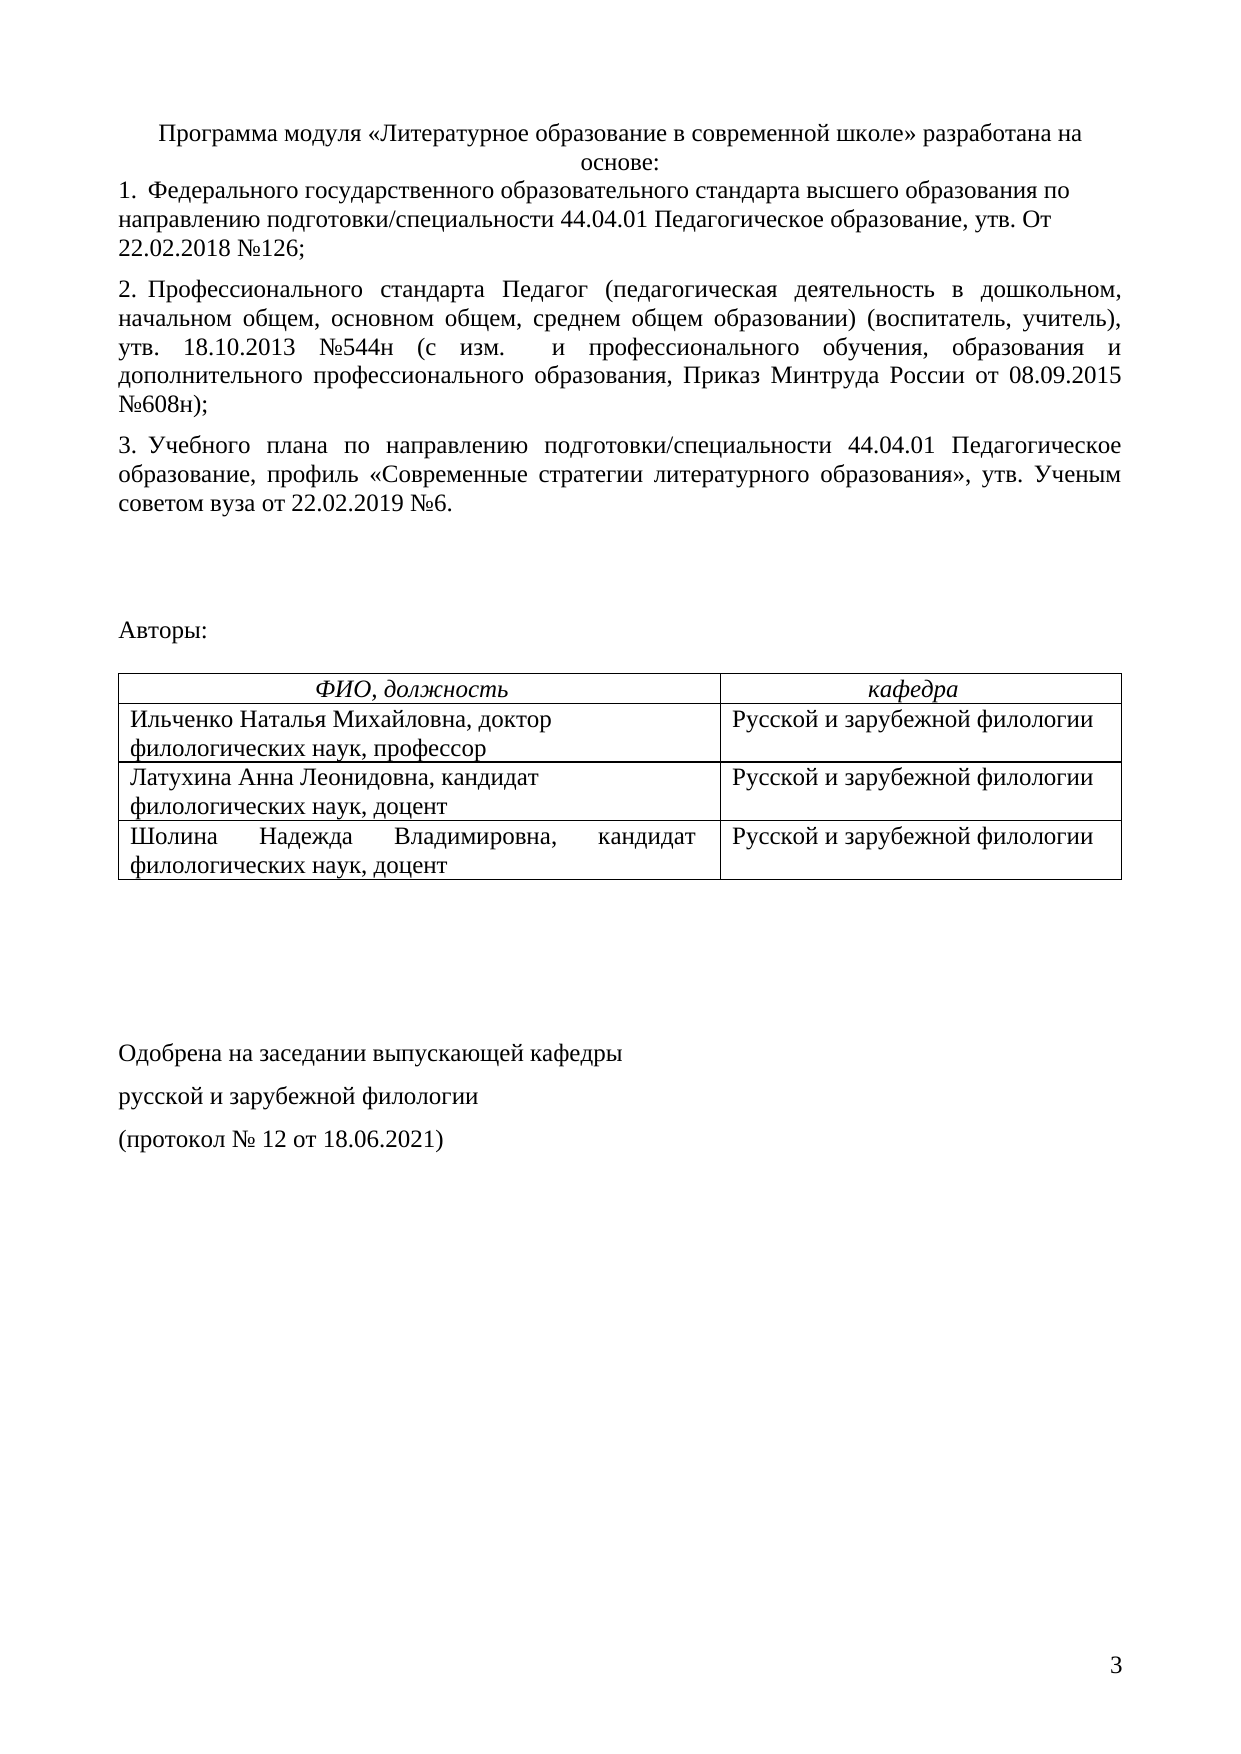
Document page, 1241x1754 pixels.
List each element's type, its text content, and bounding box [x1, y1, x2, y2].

table_cell Русской и зарубежной филологии [721, 763, 1121, 820]
list Федерального государственного образовательного стандарта высшего образования по направлению подготовки/специальности 44.04.01 Педагогическое образование, утв. От 22.02.2018 №126; [118, 176, 1122, 262]
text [118, 118, 1122, 176]
table_cell Русской и зарубежной филологии [721, 704, 1121, 761]
list Профессионального стандарта Педагог (педагогическая деятельность в дошкольном, начальном общем, основном общем, среднем общем образовании) (воспитатель, учитель), утв. 18.10.2013 №544н (с изм. и профессионального обучения, образования и дополнительного профессионального образования, Приказ Минтруда России от 08.09.2015 №608н); [118, 274, 1122, 418]
list Учебного плана по направлению подготовки/специальности 44.04.01 Педагогическое образование, профиль «Современные стратегии литературного образования», утв. Ученым советом вуза от 22.02.2019 №6. [118, 431, 1122, 517]
text (протокол № 12 от 18.06.2021) [118, 1124, 1122, 1153]
table_header ФИО, должность [119, 674, 720, 703]
table_cell Ильченко Наталья Михайловна, доктор филологических наук, профессор [119, 704, 720, 761]
table_cell Латухина Анна Леонидовна, кандидат филологических наук, доцент [119, 763, 720, 820]
table_header кафедра [721, 674, 1121, 703]
table_cell Шолина Надежда Владимировна, кандидат филологических наук, доцент [119, 821, 720, 878]
text Авторы: [118, 616, 1122, 644]
text Одобрена на заседании выпускающей кафедры [118, 1038, 1122, 1066]
text русской и зарубежной филологии [118, 1081, 1122, 1109]
table_cell Русской и зарубежной филологии [721, 821, 1121, 878]
